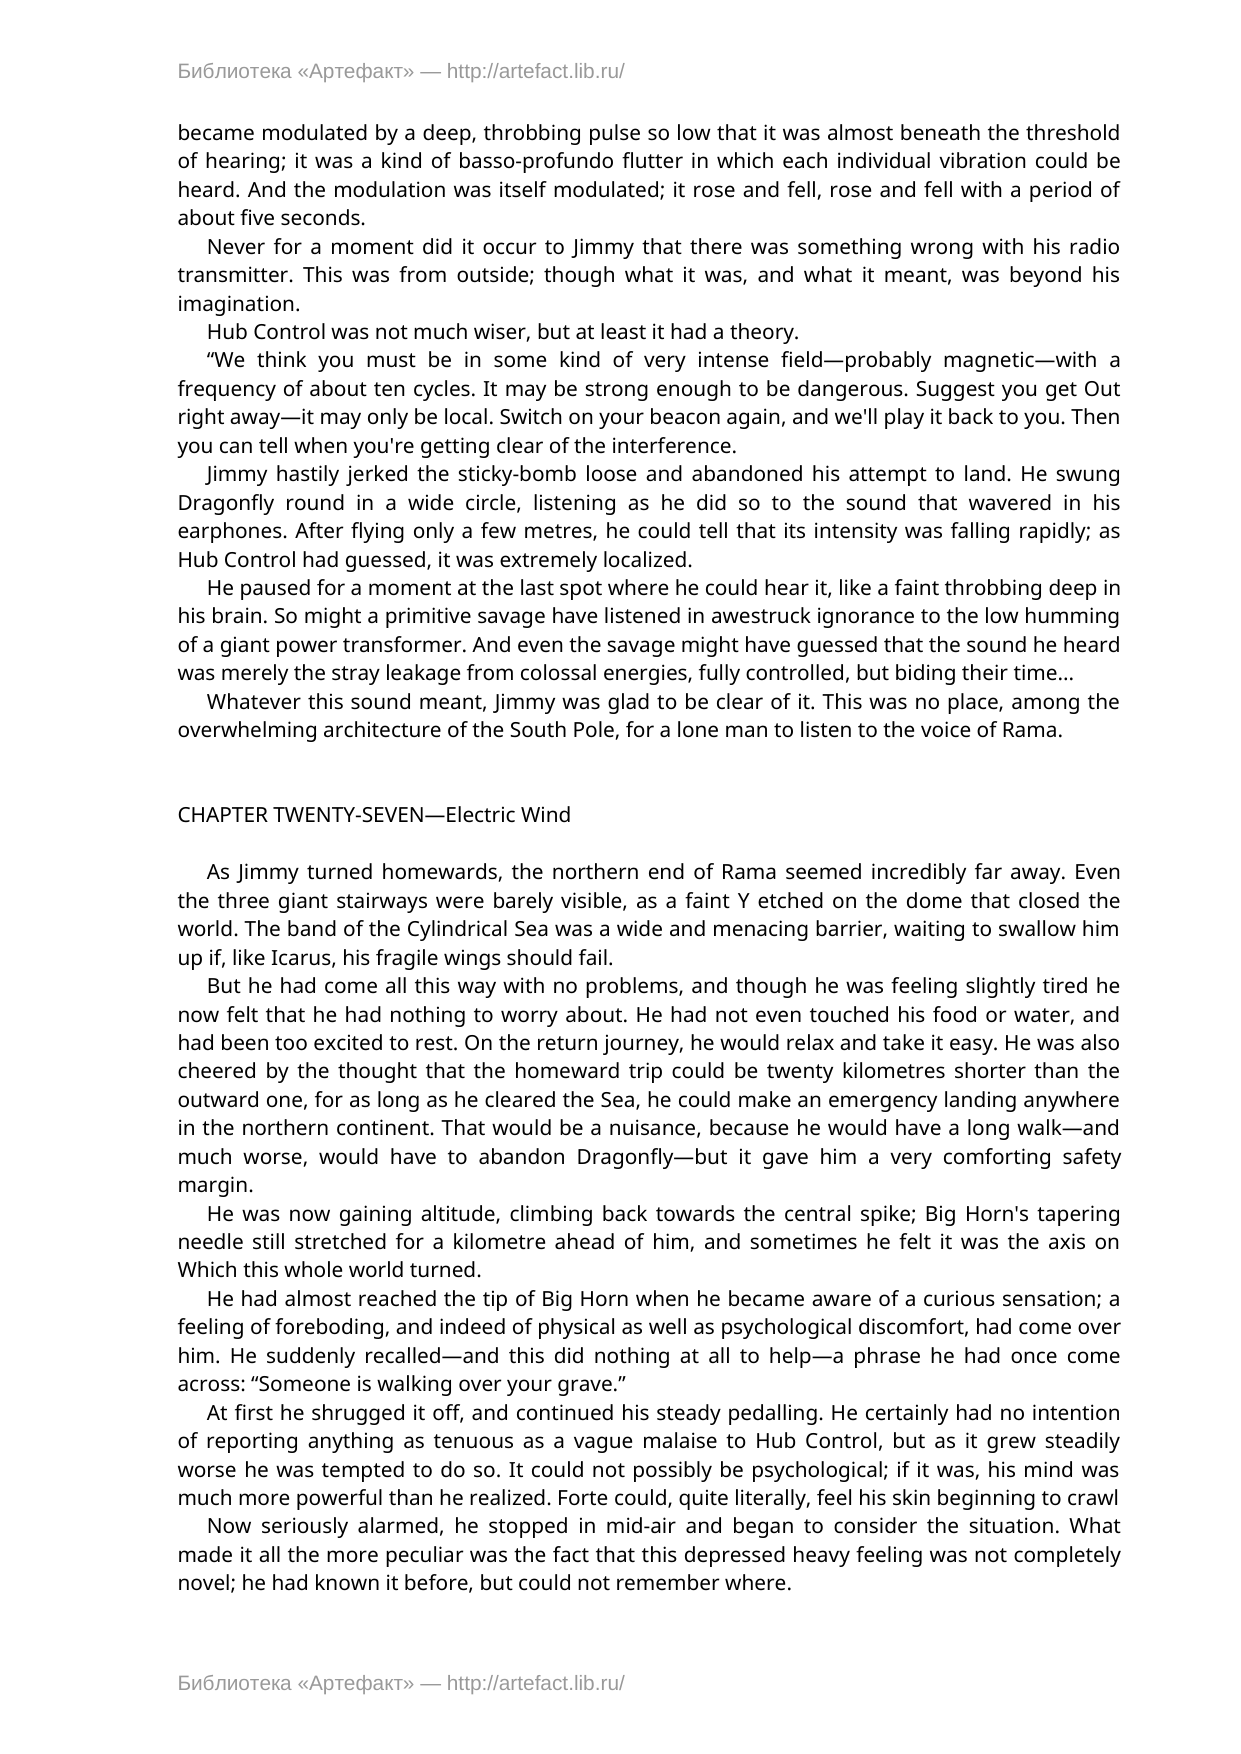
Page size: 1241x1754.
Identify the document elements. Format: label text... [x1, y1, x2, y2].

text Never for a moment did it occur to Jimmy that there was something wrong with his radio transmitter. This was from outside; though what it was, and what it meant, was beyond his imagination. [177, 232, 1122, 317]
text At first he shrugged it off, and continued his steady pedalling. He certainly had no intention of reporting anything as tenuous as a vague malaise to Hub Control, but as it grew steadily worse he was tempted to do so. It could not possibly be psychological; if it was, his mind was much more powerful than he realized. Forte could, quite literally, feel his skin beginning to crawl [177, 1398, 1122, 1512]
text Now seriously alarmed, he stopped in mid-air and began to consider the situation. What made it all the more peculiar was the fact that this depressed heavy feeling was not completely novel; he had known it before, but could not remember where. [177, 1512, 1122, 1597]
text He was now gaining altitude, climbing back towards the central spike; Big Horn's tapering needle still stretched for a kilometre ahead of him, and sometimes he felt it was the axis on Which this whole world turned. [177, 1199, 1122, 1284]
text Hub Control was not much wiser, but at least it had a theory. [177, 317, 1122, 346]
text CHAPTER TWENTY-SEVEN—Electric Wind [177, 801, 1122, 829]
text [177, 118, 1122, 232]
text “We think you must be in some kind of very intense field—probably magnetic—with a frequency of about ten cycles. It may be strong enough to be dangerous. Suggest you get Out right away—it may only be local. Switch on your beacon again, and we'll play it back to you. Then you can tell when you're getting clear of the interference. [177, 346, 1122, 459]
text Jimmy hastily jerked the sticky-bomb loose and abandoned his attempt to land. He swung Dragonfly round in a wide circle, listening as he did so to the sound that wavered in his earphones. After flying only a few metres, he could tell that its intensity was falling rapidly; as Hub Control had guessed, it was extremely localized. [177, 459, 1122, 573]
text But he had come all this way with no problems, and though he was feeling slightly tired he now felt that he had nothing to worry about. He had not even touched his food or water, and had been too excited to rest. On the return journey, he would relax and take it easy. He was also cheered by the thought that the homeward trip could be twenty kilometres shorter than the outward one, for as long as he cleared the Sea, he could make an emergency landing anywhere in the northern continent. That would be a nuisance, because he would have a long walk—and much worse, would have to abandon Dragonfly—but it gave him a very comforting safety margin. [177, 971, 1122, 1199]
text He had almost reached the tip of Big Horn when he became aware of a curious sensation; a feeling of foreboding, and indeed of physical as well as psychological discomfort, had come over him. He suddenly recalled—and this did nothing at all to help—a phrase he had once come across: “Someone is walking over your grave.” [177, 1284, 1122, 1398]
text As Jimmy turned homewards, the northern end of Rama seemed incredibly far away. Even the three giant stairways were barely visible, as a faint Y etched on the dome that closed the world. The band of the Cylindrical Sea was a wide and menacing barrier, waiting to swallow him up if, like Icarus, his fragile wings should fail. [177, 857, 1122, 971]
text Whatever this sound meant, Jimmy was glad to be clear of it. This was no place, among the overwhelming architecture of the South Pole, for a lone man to listen to the voice of Rama. [177, 687, 1122, 744]
text He paused for a moment at the last spot where he could hear it, like a faint throbbing deep in his brain. So might a primitive savage have listened in awestruck ignorance to the low humming of a giant power transformer. And even the savage might have guessed that the sound he heard was merely the stray leakage from colossal energies, fully controlled, but biding their time... [177, 573, 1122, 687]
